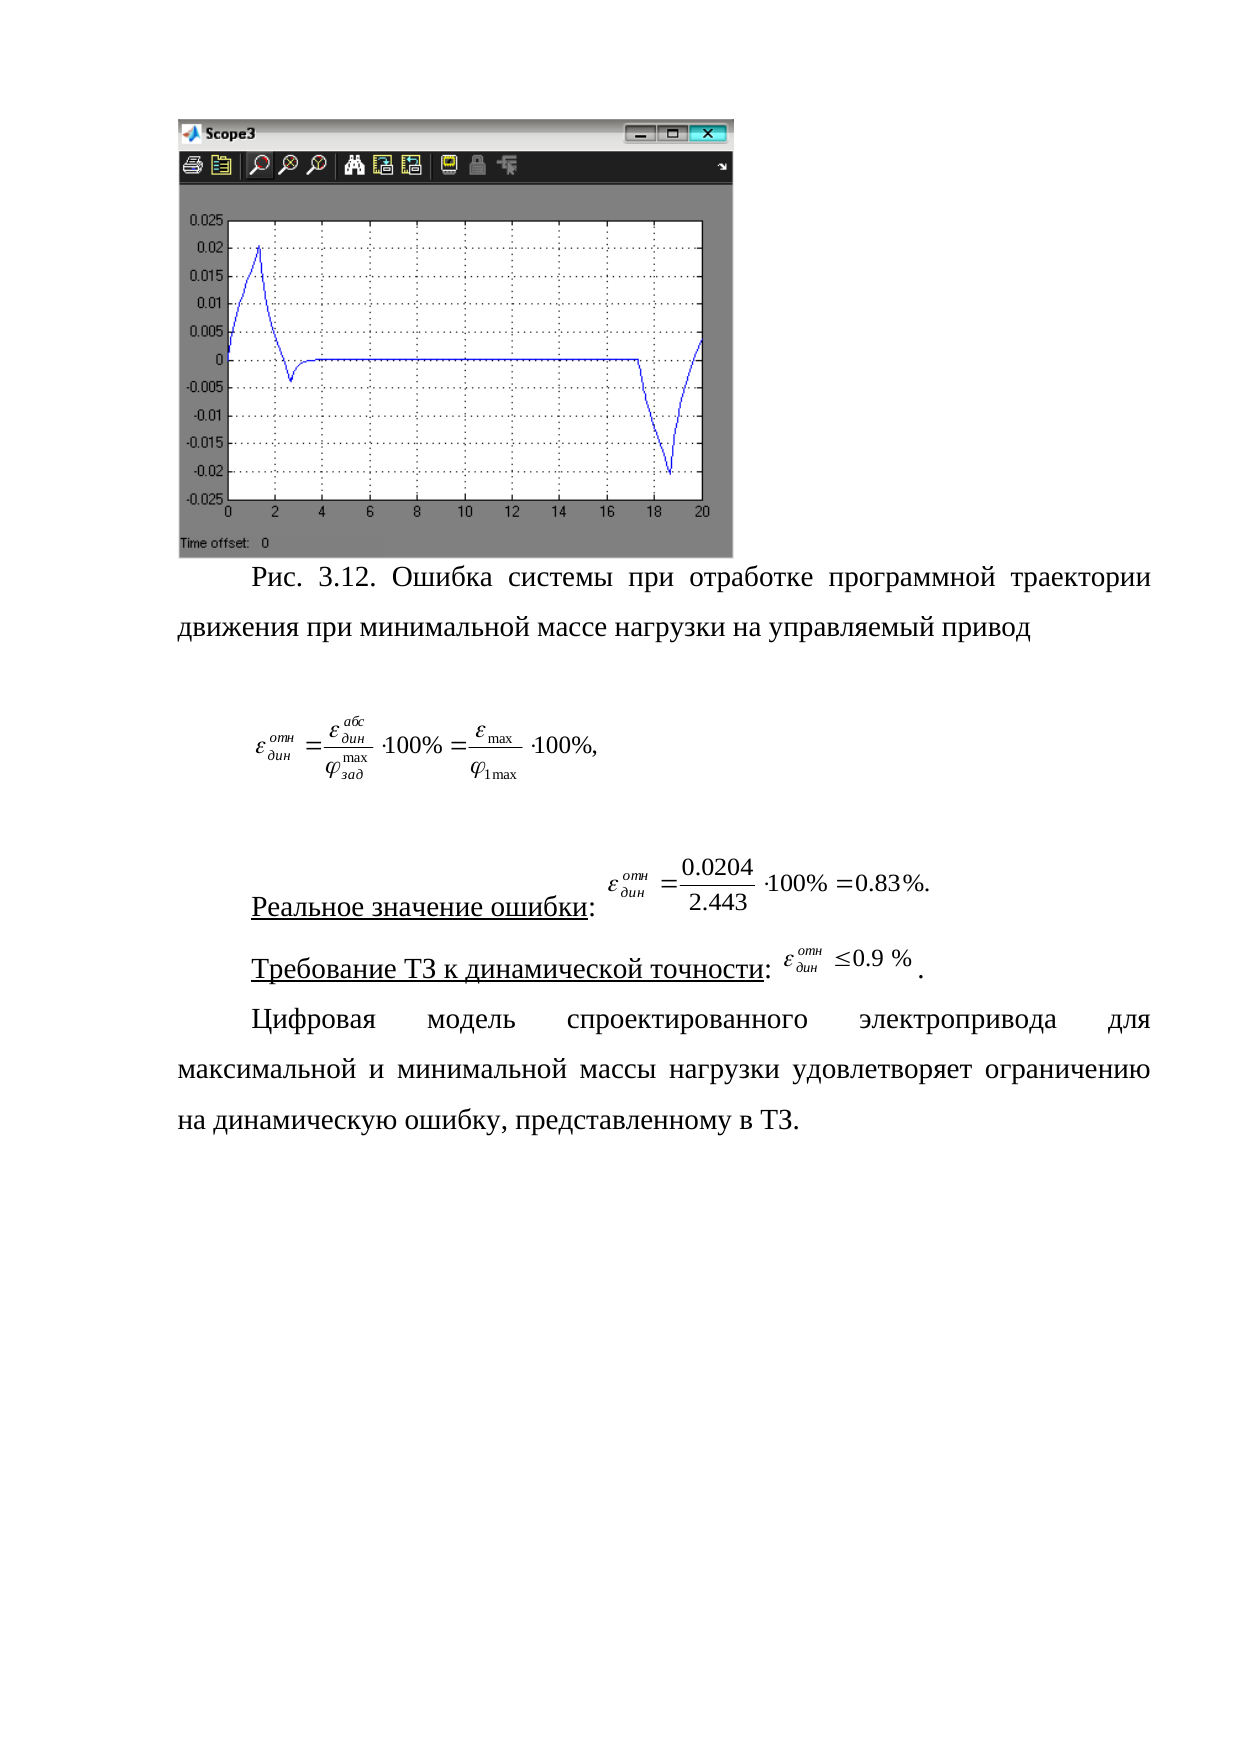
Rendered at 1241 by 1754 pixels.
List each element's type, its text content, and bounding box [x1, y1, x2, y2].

text Требование ТЗ к динамической точности: . [177, 939, 1152, 984]
picture [177, 118, 734, 559]
text Реальное значение ошибки: [177, 852, 1152, 922]
text Рис. 3.12. Ошибка системы при отработке программной траектории движения при минимальной массе нагрузки на управляемый привод [177, 559, 1152, 643]
text Цифровая модель спроектированного электропривода для максимальной и минимальной массы нагрузки удовлетворяет ограничению на динамическую ошибку, представленному в ТЗ. [177, 1001, 1152, 1136]
